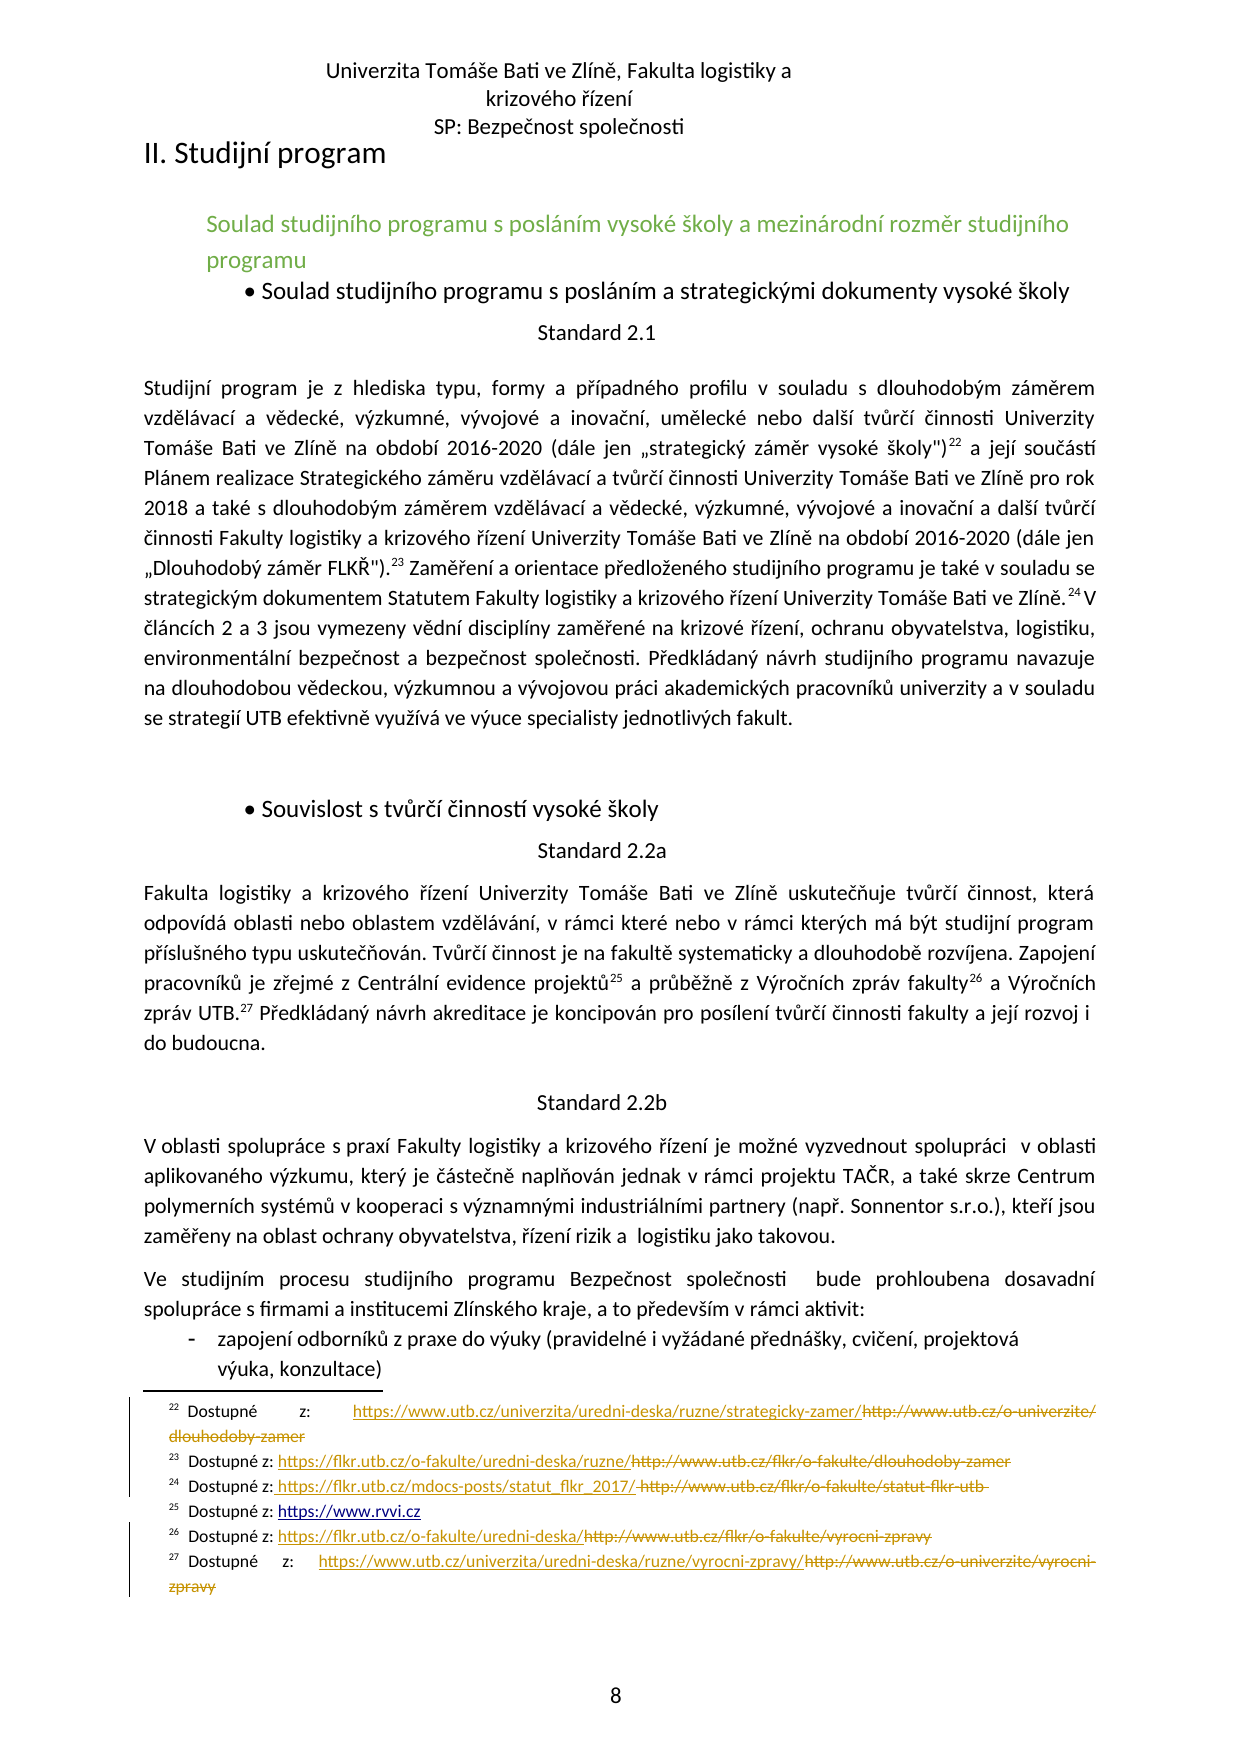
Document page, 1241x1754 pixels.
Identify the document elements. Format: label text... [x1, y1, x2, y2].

text V oblasti spolupráce s praxí Fakulty logistiky a krizového řízení je možné vyzvednout spolupráci v oblasti aplikovaného výzkumu, který je částečně naplňován jednak v rámci projektu TAČR, a také skrze Centrum polymerních systémů v kooperaci s významnými industriálními partnery (např. Sonnentor s.r.o.), kteří jsou zaměřeny na oblast ochrany obyvatelstva, řízení rizik a logistiku jako takovou. [143, 1129, 1096, 1249]
text • Souvislost s tvůrčí činností vysoké školy [243, 794, 1096, 824]
text Soulad studijního programu s posláním vysoké školy a mezinárodní rozměr studijního programu [206, 204, 1096, 276]
list zapojení odborníků z praxe do výuky (pravidelné i vyžádané přednášky, cvičení, projektová [188, 1322, 1096, 1352]
text výuka, konzultace) [217, 1352, 1096, 1382]
text Fakulta logistiky a krizového řízení Univerzity Tomáše Bati ve Zlíně uskutečňuje tvůrčí činnost, která odpovídá oblasti nebo oblastem vzdělávání, v rámci které nebo v rámci kterých má být studijní program příslušného typu uskutečňován. Tvůrčí činnost je na fakultě systematicky a dlouhodobě rozvíjena. Zapojení pracovníků je zřejmé z Centrální evidence projektů a průběžně z Výročních zpráv fakulty a Výročních zpráv UTB. Předkládaný návrh akreditace je koncipován pro posílení tvůrčí činnosti fakulty a její rozvoj i do budoucna. [143, 877, 1096, 1057]
text Ve studijním procesu studijního programu Bezpečnost společnosti bude prohloubena dosavadní spolupráce s firmami a institucemi Zlínského kraje, a to především v rámci aktivit: [143, 1262, 1096, 1322]
text • Soulad studijního programu s posláním a strategickými dokumenty vysoké školy [243, 276, 1096, 306]
text Standard 2.1 [537, 316, 1096, 346]
text Studijní program je z hlediska typu, formy a případného profilu v souladu s dlouhodobým záměrem vzdělávací a vědecké, výzkumné, vývojové a inovační, umělecké nebo další tvůrčí činnosti Univerzity Tomáše Bati ve Zlíně na období 2016-2020 (dále jen „strategický záměr vysoké školy") a její součástí Plánem realizace Strategického záměru vzdělávací a tvůrčí činnosti Univerzity Tomáše Bati ve Zlíně pro rok 2018 a také s dlouhodobým záměrem vzdělávací a vědecké, výzkumné, vývojové a inovační a další tvůrčí činnosti Fakulty logistiky a krizového řízení Univerzity Tomáše Bati ve Zlíně na období 2016-2020 (dále jen „Dlouhodobý záměr FLKŘ"). Zaměření a orientace předloženého studijního programu je také v souladu se strategickým dokumentem Statutem Fakulty logistiky a krizového řízení Univerzity Tomáše Bati ve Zlíně. V článcích 2 a 3 jsou vymezeny vědní disciplíny zaměřené na krizové řízení, ochranu obyvatelstva, logistiku, environmentální bezpečnost a bezpečnost společnosti. Předkládaný návrh studijního programu navazuje na dlouhodobou vědeckou, výzkumnou a vývojovou práci akademických pracovníků univerzity a v souladu se strategií UTB efektivně využívá ve výuce specialisty jednotlivých fakult. [143, 371, 1096, 731]
text Standard 2.2a [537, 834, 1096, 864]
text II. Studijní program [143, 139, 1096, 170]
text Standard 2.2b [243, 1087, 1096, 1117]
